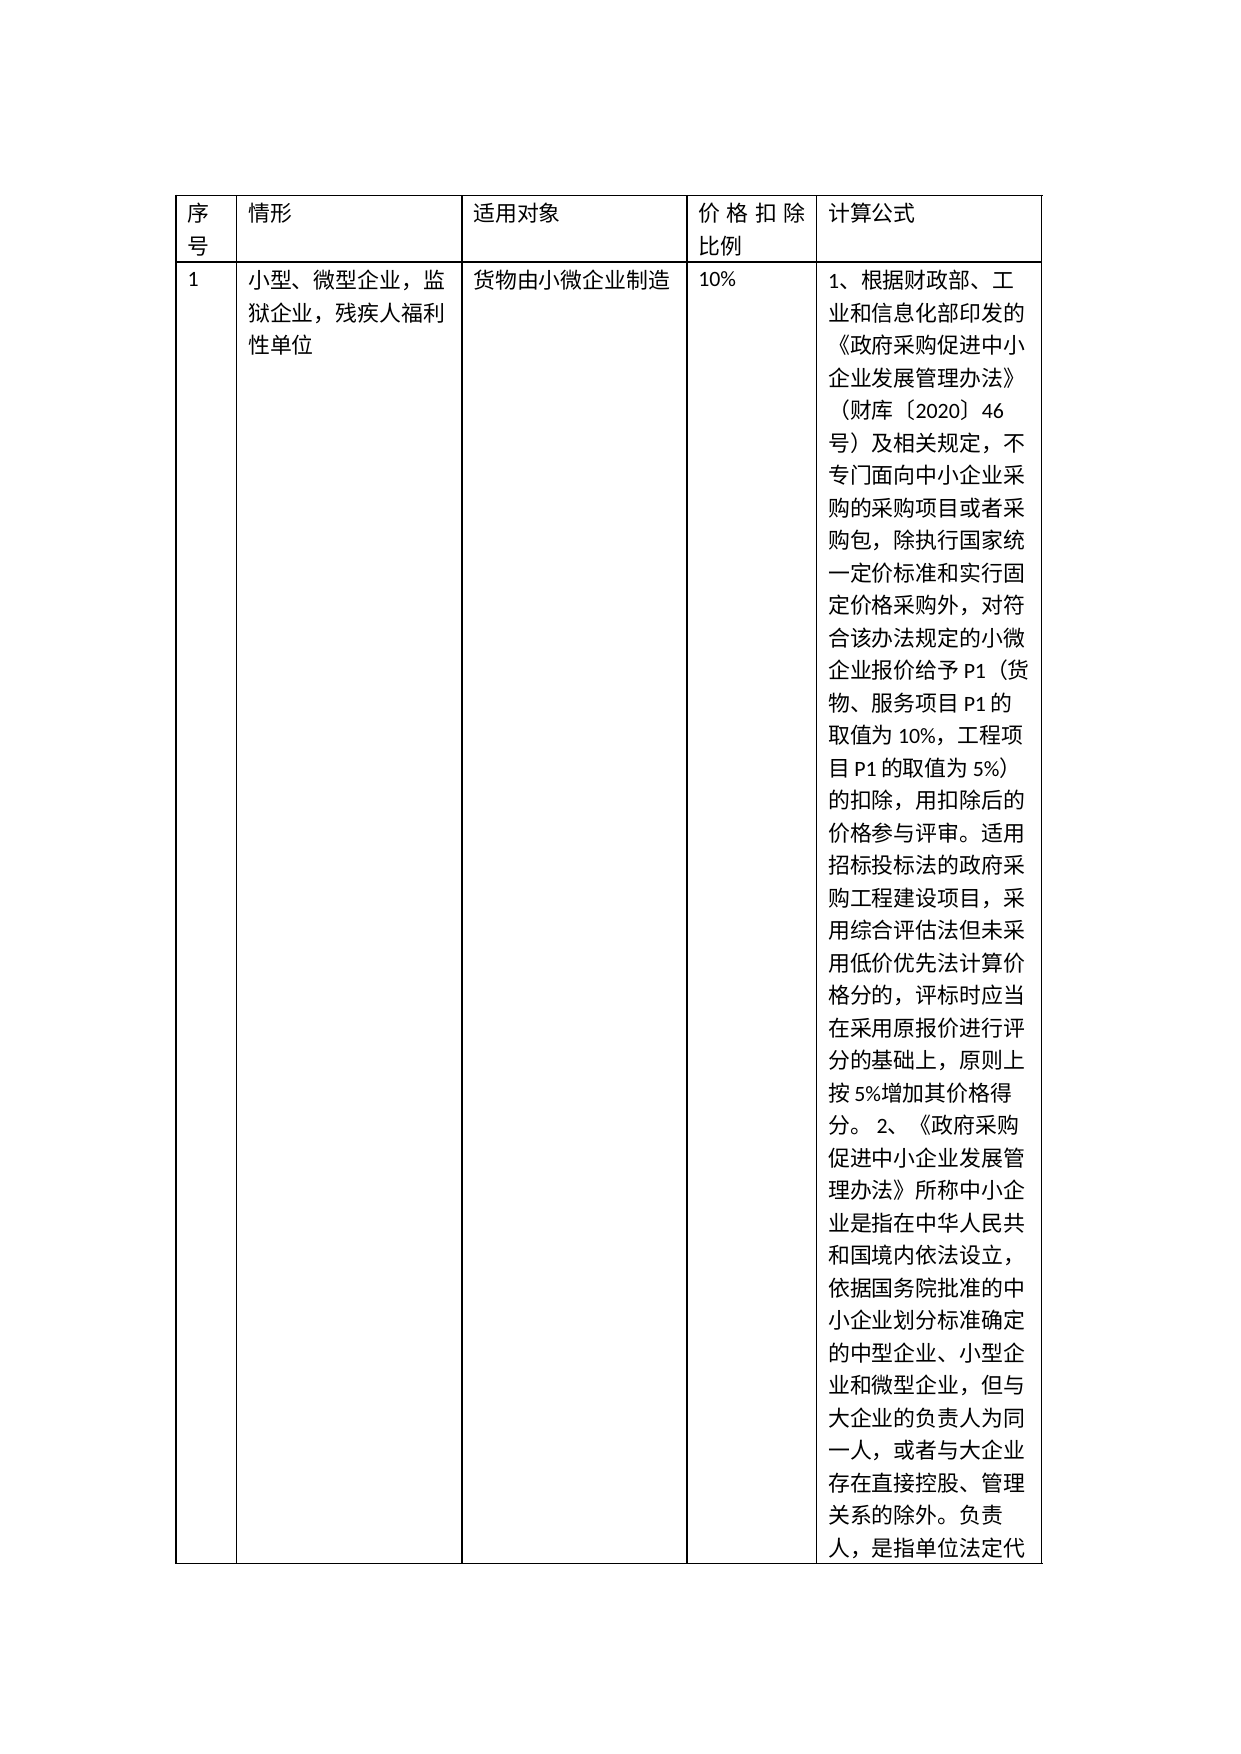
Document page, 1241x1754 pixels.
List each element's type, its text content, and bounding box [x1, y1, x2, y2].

table_header 计算公式 [817, 196, 1041, 261]
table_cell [817, 263, 1041, 1563]
table_header 适用对象 [463, 196, 686, 261]
table_cell 10% [688, 263, 816, 1563]
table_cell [237, 263, 461, 1563]
table_header 序号 [177, 196, 236, 261]
table_header 价格扣除比例 [688, 196, 816, 261]
table_cell 1 [177, 263, 236, 1563]
table_cell 货物由小微企业制造 [463, 263, 686, 1563]
table_header 情形 [237, 196, 461, 261]
